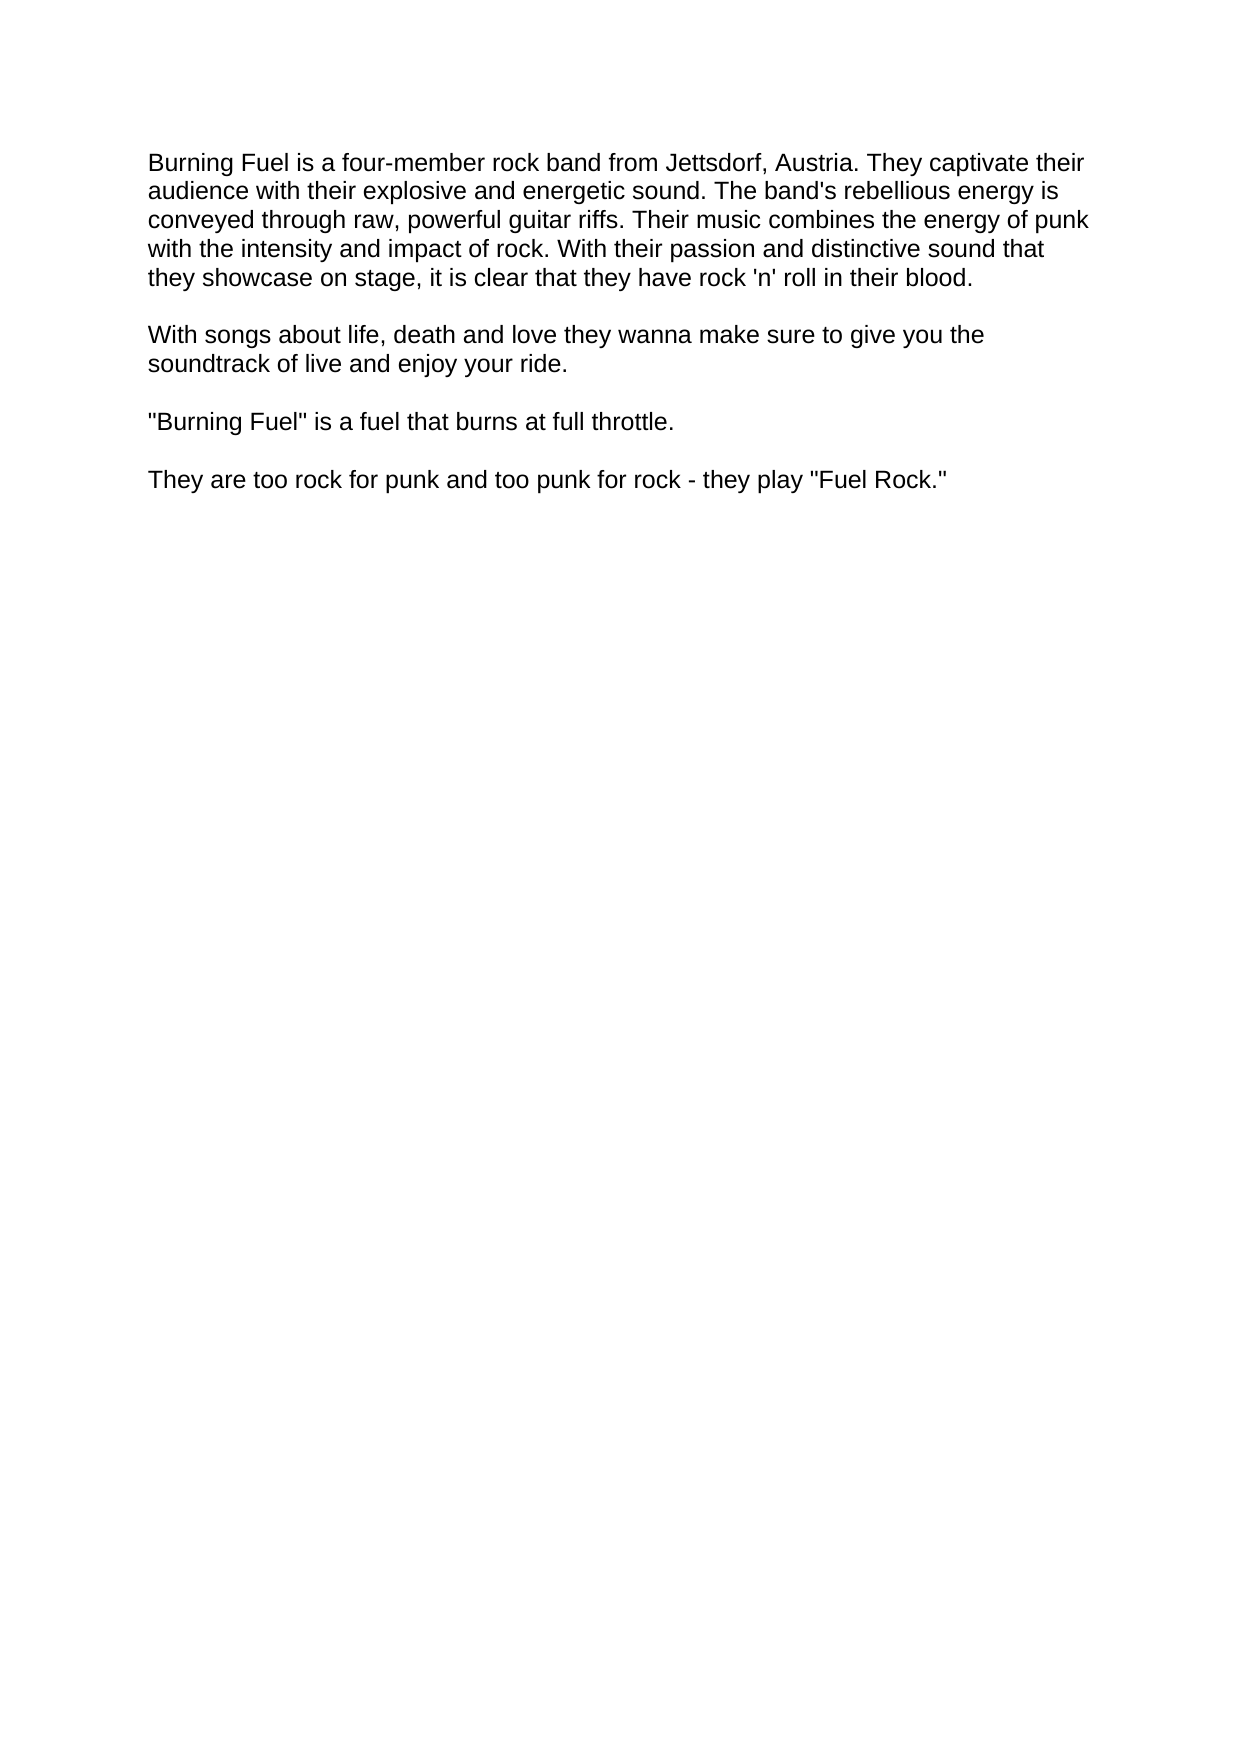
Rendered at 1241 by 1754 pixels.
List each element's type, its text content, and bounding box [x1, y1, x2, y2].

text They are too rock for punk and too punk for rock - they play "Fuel Rock." [148, 465, 1093, 494]
text "Burning Fuel" is a fuel that burns at full throttle. [148, 407, 1093, 436]
text Burning Fuel is a four-member rock band from Jettsdorf, Austria. They captivate their audience with their explosive and energetic sound. The band's rebellious energy is conveyed through raw, powerful guitar riffs. Their music combines the energy of punk with the intensity and impact of rock. With their passion and distinctive sound that they showcase on stage, it is clear that they have rock 'n' roll in their blood. [148, 148, 1093, 291]
text With songs about life, death and love they wanna make sure to give you the soundtrack of live and enjoy your ride. [148, 321, 1093, 378]
